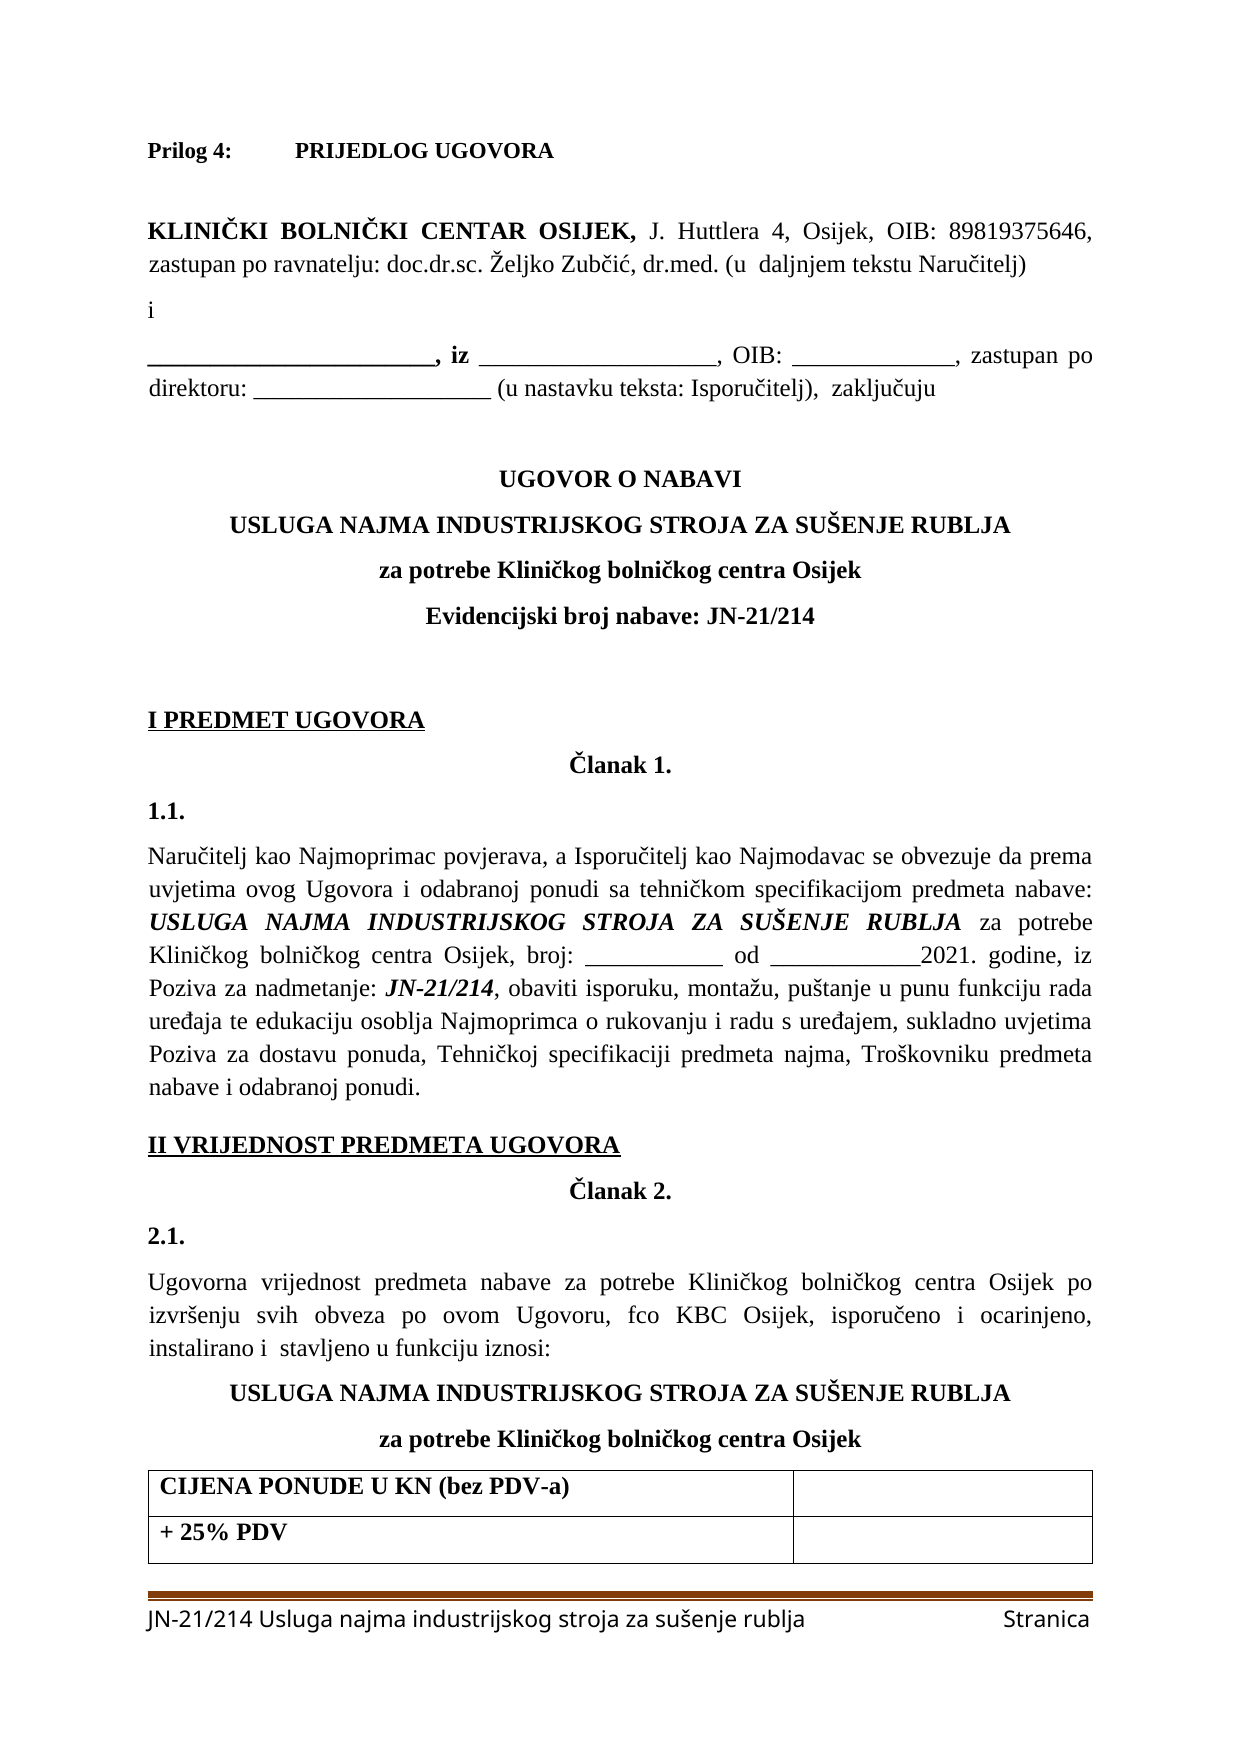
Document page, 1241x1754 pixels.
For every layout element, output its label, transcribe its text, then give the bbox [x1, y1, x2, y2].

text Ugovorna vrijednost predmeta nabave za potrebe Kliničkog bolničkog centra Osijek po izvršenju svih obveza po ovom Ugovoru, fco KBC Osijek, isporučeno i ocarinjeno, instalirano i stavljeno u funkciju iznosi: [147, 1267, 1093, 1362]
text za potrebe Kliničkog bolničkog centra Osijek [147, 556, 1093, 584]
text Članak 1. [147, 750, 1093, 779]
table_cell + 25% PDV [149, 1517, 793, 1563]
text _______________________, iz ___________________, OIB: _____________, zastupan po direktoru: ___________________ (u nastavku teksta: Isporučitelj), zaključuju [147, 341, 1093, 402]
text za potrebe Kliničkog bolničkog centra Osijek [147, 1424, 1093, 1453]
text I PREDMET UGOVORA [147, 705, 1093, 733]
text Članak 2. [147, 1176, 1093, 1205]
table_header CIJENA PONUDE U KN (bez PDV-a) [149, 1471, 793, 1516]
text Evidencijski broj nabave: JN-21/214 [147, 601, 1093, 630]
table_cell [794, 1517, 1092, 1563]
subtitle Prilog 4: PRIJEDLOG UGOVORA [147, 137, 1092, 163]
text USLUGA NAJMA INDUSTRIJSKOG STROJA ZA SUŠENJE RUBLJA [147, 510, 1093, 539]
text UGOVOR O NABAVI [147, 464, 1093, 493]
text Naručitelj kao Najmoprimac povjerava, a Isporučitelj kao Najmodavac se obvezuje da prema uvjetima ovog Ugovora i odabranoj ponudi sa tehničkom specifikacijom predmeta nabave: USLUGA NAJMA INDUSTRIJSKOG STROJA ZA SUŠENJE RUBLJA za potrebe Kliničkog bolničkog centra Osijek, broj: ___________ od ____________2021. godine, iz Poziva za nadmetanje: JN-21/214, obaviti isporuku, montažu, puštanje u punu funkciju rada uređaja te edukaciju osoblja Najmoprimca o rukovanju i radu s uređajem, sukladno uvjetima Poziva za dostavu ponuda, Tehničkoj specifikaciji predmeta najma, Troškovniku predmeta nabave i odabranoj ponudi. [147, 841, 1093, 1101]
text USLUGA NAJMA INDUSTRIJSKOG STROJA ZA SUŠENJE RUBLJA [147, 1378, 1093, 1407]
text II VRIJEDNOST PREDMETA UGOVORA [147, 1130, 1093, 1159]
table_header [794, 1471, 1092, 1516]
text KLINIČKI BOLNIČKI CENTAR OSIJEK, J. Huttlera 4, Osijek, OIB: 89819375646, zastupan po ravnatelju: doc.dr.sc. Željko Zubčić, dr.med. (u daljnjem tekstu Naručitelj) [147, 216, 1093, 278]
text 2.1. [147, 1221, 1093, 1250]
text 1.1. [147, 796, 1093, 824]
text i [147, 295, 1093, 324]
